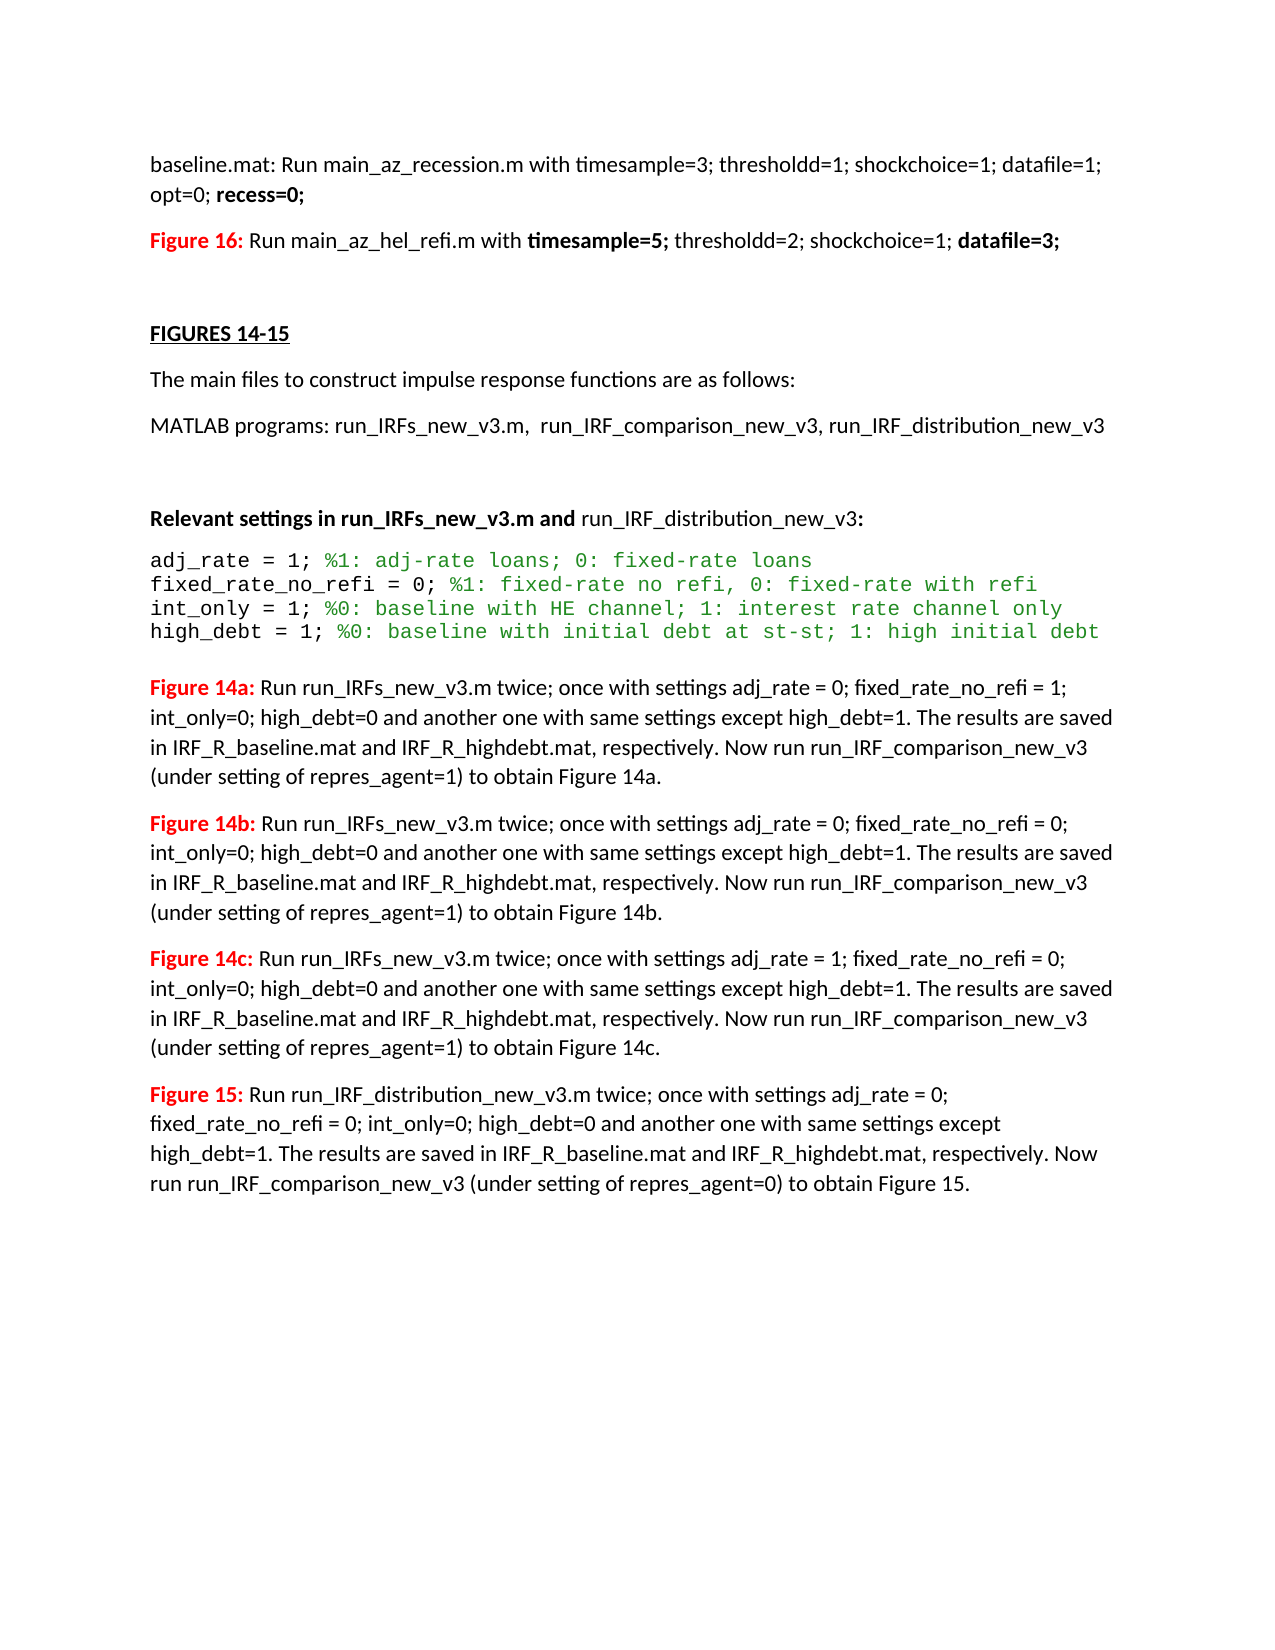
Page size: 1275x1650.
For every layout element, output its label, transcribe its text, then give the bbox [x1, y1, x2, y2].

text Figure 16: Run main_az_hel_refi.m with timesample=5; thresholdd=2; shockchoice=1; datafile=3; [150, 226, 1125, 254]
text adj_rate = 1; %1: adj-rate loans; 0: fixed-rate loans [150, 551, 1125, 574]
text baseline.mat: Run main_az_recession.m with timesample=3; thresholdd=1; shockchoice=1; datafile=1; opt=0; recess=0; [150, 150, 1125, 208]
text high_debt = 1; %0: baseline with initial debt at st-st; 1: high initial debt [150, 621, 1125, 645]
text Figure 14a: Run run_IRFs_new_v3.m twice; once with settings adj_rate = 0; fixed_rate_no_refi = 1; int_only=0; high_debt=0 and another one with same settings except high_debt=1. The results are saved in IRF_R_baseline.mat and IRF_R_highdebt.mat, respectively. Now run run_IRF_comparison_new_v3 (under setting of repres_agent=1) to obtain Figure 14a. [150, 673, 1125, 791]
text int_only = 1; %0: baseline with HE channel; 1: interest rate channel only [150, 598, 1125, 621]
text Figure 14b: Run run_IRFs_new_v3.m twice; once with settings adj_rate = 0; fixed_rate_no_refi = 0; int_only=0; high_debt=0 and another one with same settings except high_debt=1. The results are saved in IRF_R_baseline.mat and IRF_R_highdebt.mat, respectively. Now run run_IRF_comparison_new_v3 (under setting of repres_agent=1) to obtain Figure 14b. [150, 809, 1125, 926]
text The main files to construct impulse response functions are as follows: [150, 365, 1125, 393]
text FIGURES 14-15 [150, 319, 1125, 347]
text fixed_rate_no_refi = 0; %1: fixed-rate no refi, 0: fixed-rate with refi [150, 574, 1125, 598]
text Figure 15: Run run_IRF_distribution_new_v3.m twice; once with settings adj_rate = 0; fixed_rate_no_refi = 0; int_only=0; high_debt=0 and another one with same settings except high_debt=1. The results are saved in IRF_R_baseline.mat and IRF_R_highdebt.mat, respectively. Now run run_IRF_comparison_new_v3 (under setting of repres_agent=0) to obtain Figure 15. [150, 1080, 1125, 1197]
text Figure 14c: Run run_IRFs_new_v3.m twice; once with settings adj_rate = 1; fixed_rate_no_refi = 0; int_only=0; high_debt=0 and another one with same settings except high_debt=1. The results are saved in IRF_R_baseline.mat and IRF_R_highdebt.mat, respectively. Now run run_IRF_comparison_new_v3 (under setting of repres_agent=1) to obtain Figure 14c. [150, 944, 1125, 1061]
text Relevant settings in run_IRFs_new_v3.m and run_IRF_distribution_new_v3: [150, 504, 1125, 532]
text MATLAB programs: run_IRFs_new_v3.m, run_IRF_comparison_new_v3, run_IRF_distribution_new_v3 [150, 411, 1125, 439]
